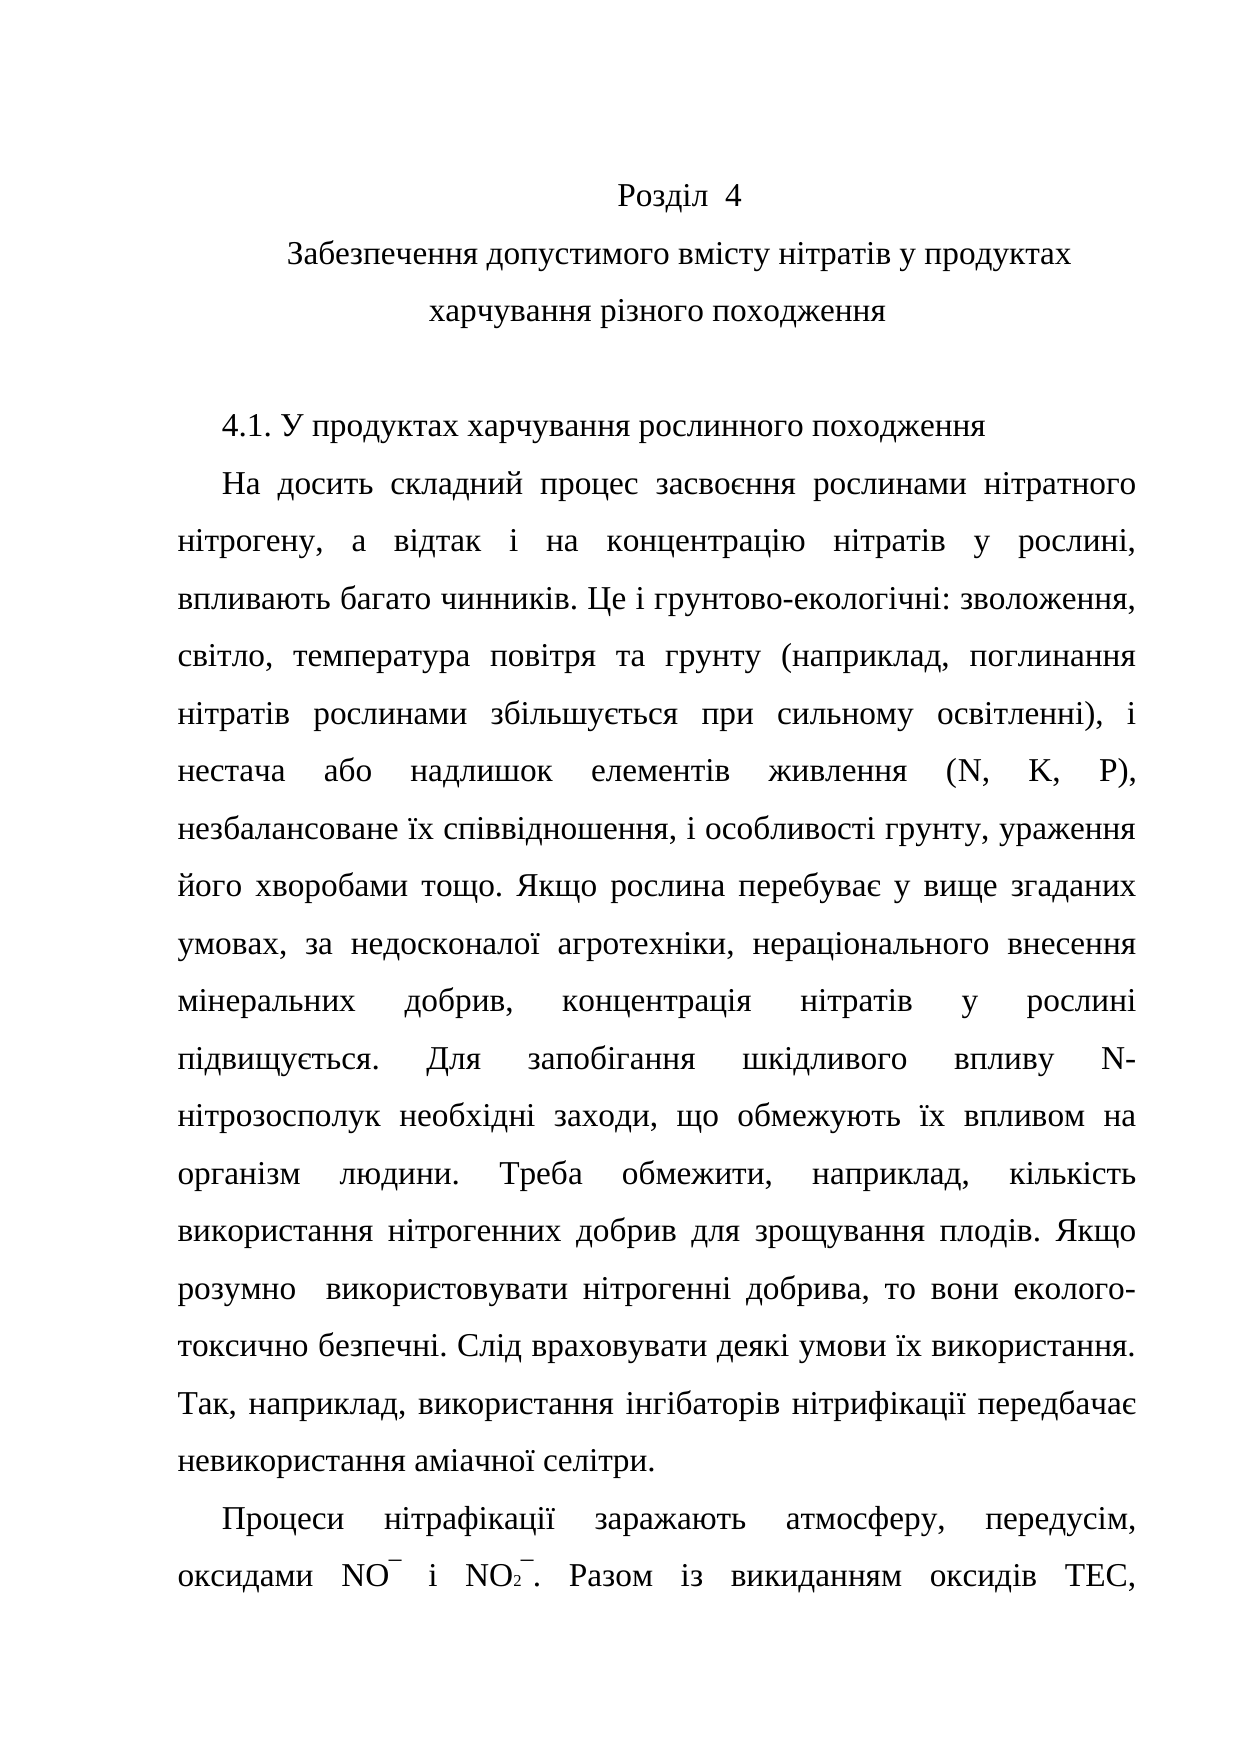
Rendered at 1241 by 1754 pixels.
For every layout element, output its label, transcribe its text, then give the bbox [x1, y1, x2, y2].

text Розділ 4 [177, 176, 1137, 214]
text Забезпечення допустимого вмісту нітратів у продуктах харчування різного походження [177, 233, 1137, 329]
text 4.1. У продуктах харчування рослинного походження [177, 406, 1137, 444]
text На досить складний процес засвоєння рослинами нітратного нітрогену, а відтак і на концентрацію нітратів у рослині, впливають багато чинників. Це і грунтово-екологічні: зволоження, світло, температура повітря та грунту (наприклад, поглинання нітратів рослинами збільшується при сильному освітленні), і нестача або надлишок елементів живлення (N, K, P), незбалансоване їх співвідношення, і особливості грунту, ураження його хворобами тощо. Якщо рослина перебуває у вище згаданих умовах, за недосконалої агротехніки, нераціонального внесення мінеральних добрив, концентрація нітратів у рослині підвищується. Для запобігання шкідливого впливу N-нітрозосполук необхідні заходи, що обмежують їх впливом на організм людини. Треба обмежити, наприклад, кількість використання нітрогенних добрив для зрощування плодів. Якщо розумно використовувати нітрогенні добрива, то вони еколого-токсично безпечні. Слід враховувати деякі умови їх використання. Так, наприклад, використання інгібаторів нітрифікації передбачає невикористання аміачної селітри. [177, 463, 1137, 1479]
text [177, 1498, 1137, 1594]
